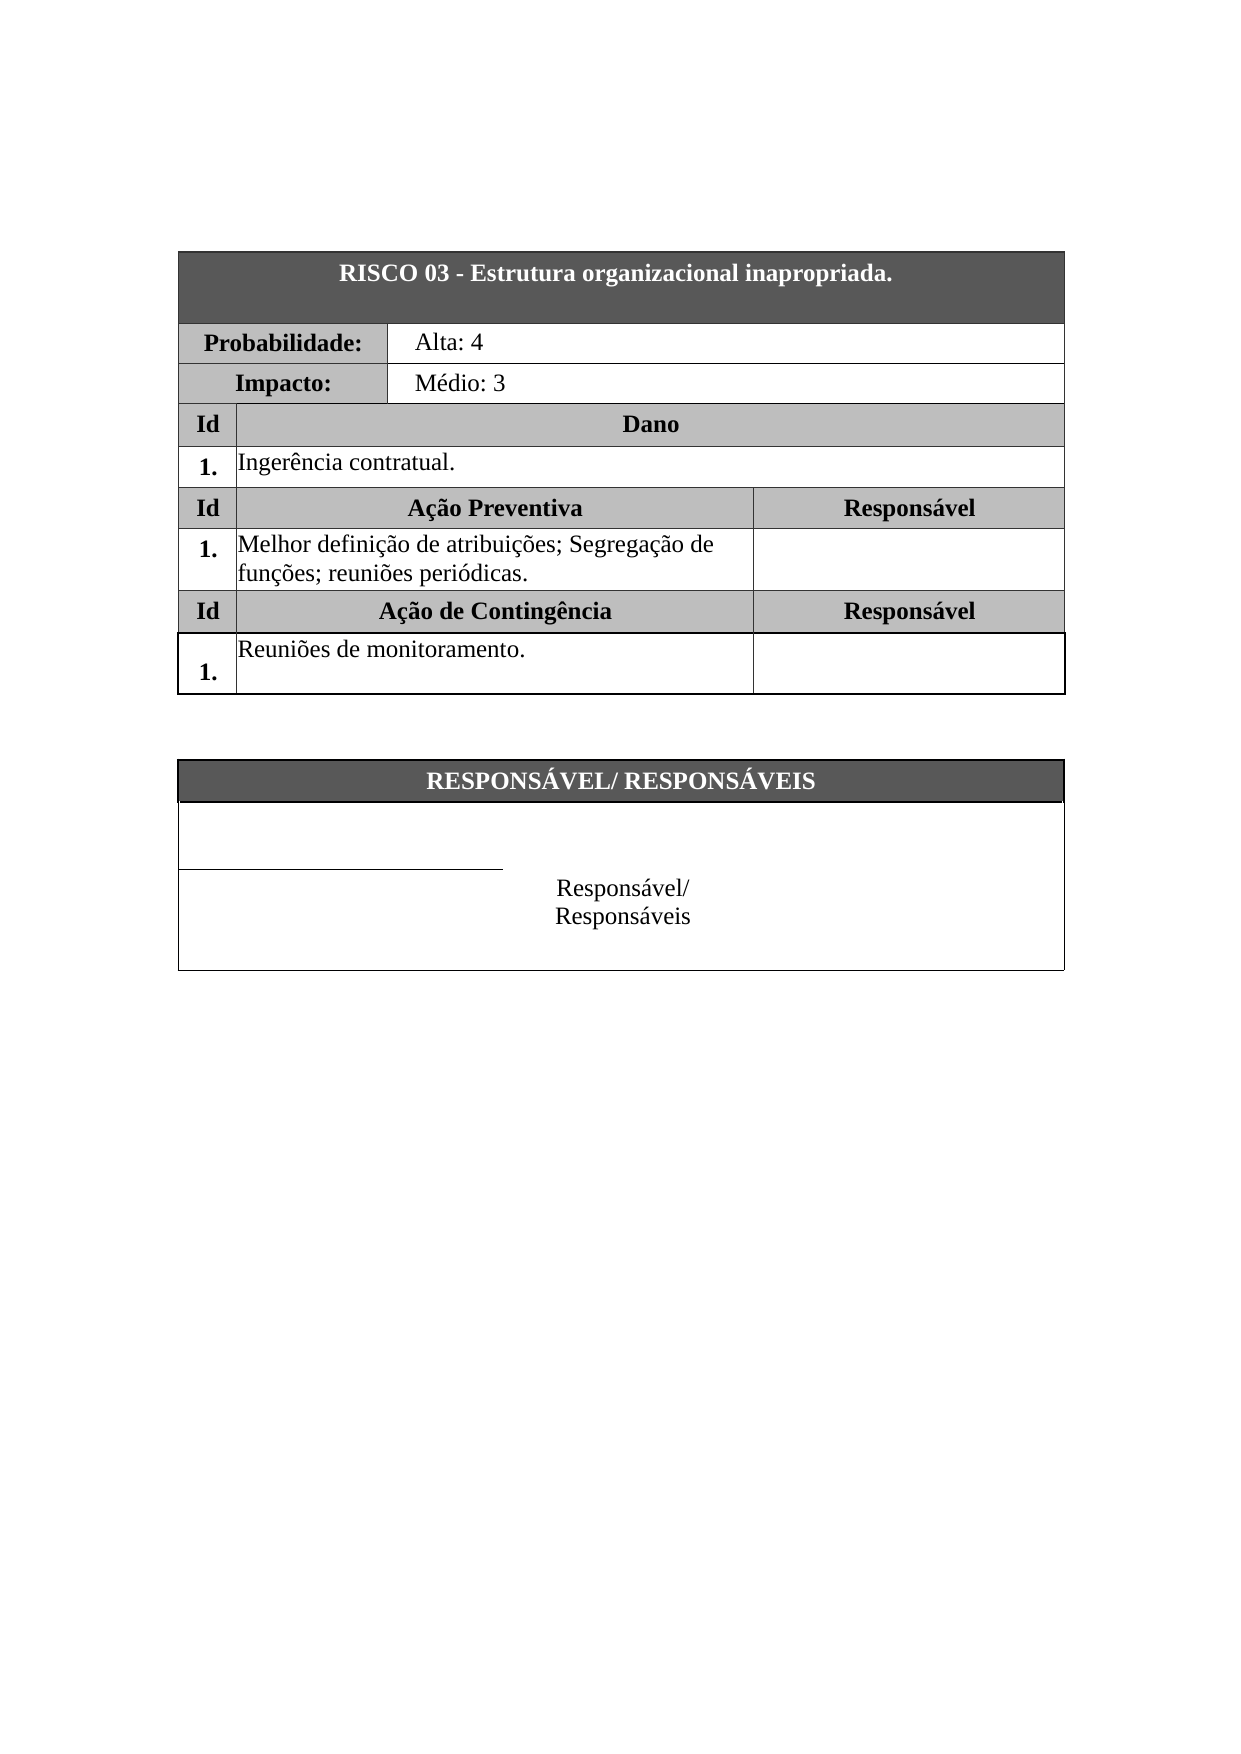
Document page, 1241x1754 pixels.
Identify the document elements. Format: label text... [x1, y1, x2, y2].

table_cell Responsável [754, 488, 1064, 528]
table_cell Alta: 4 [388, 324, 1064, 363]
table_cell Médio: 3 [388, 364, 1064, 403]
table_cell Ação Preventiva [237, 488, 753, 528]
table_header RESPONSÁVEL/ RESPONSÁVEIS [179, 761, 1063, 801]
table_cell Id [179, 404, 236, 446]
table_cell Id [179, 488, 236, 528]
table_cell Ingerência contratual. [237, 447, 1064, 487]
table_cell Id [179, 591, 236, 632]
table_cell Probabilidade: [179, 324, 387, 363]
table_cell 1. [179, 447, 236, 487]
table_cell [754, 529, 1064, 590]
table_cell Ação de Contingência [237, 591, 753, 632]
table_cell Impacto: [179, 364, 387, 403]
table_cell Responsável/ Responsáveis [179, 801, 1064, 970]
table_header RISCO 03 - Estrutura organizacional inapropriada. [179, 253, 1064, 323]
table_cell 1. [179, 634, 236, 693]
table_cell [754, 634, 1064, 693]
table_cell Melhor definição de atribuições; Segregação de funções; reuniões periódicas. [237, 529, 753, 590]
table_cell Dano [237, 404, 1064, 446]
table_cell Responsável [754, 591, 1064, 632]
table_cell Reuniões de monitoramento. [237, 634, 753, 693]
table_cell 1. [179, 529, 236, 590]
